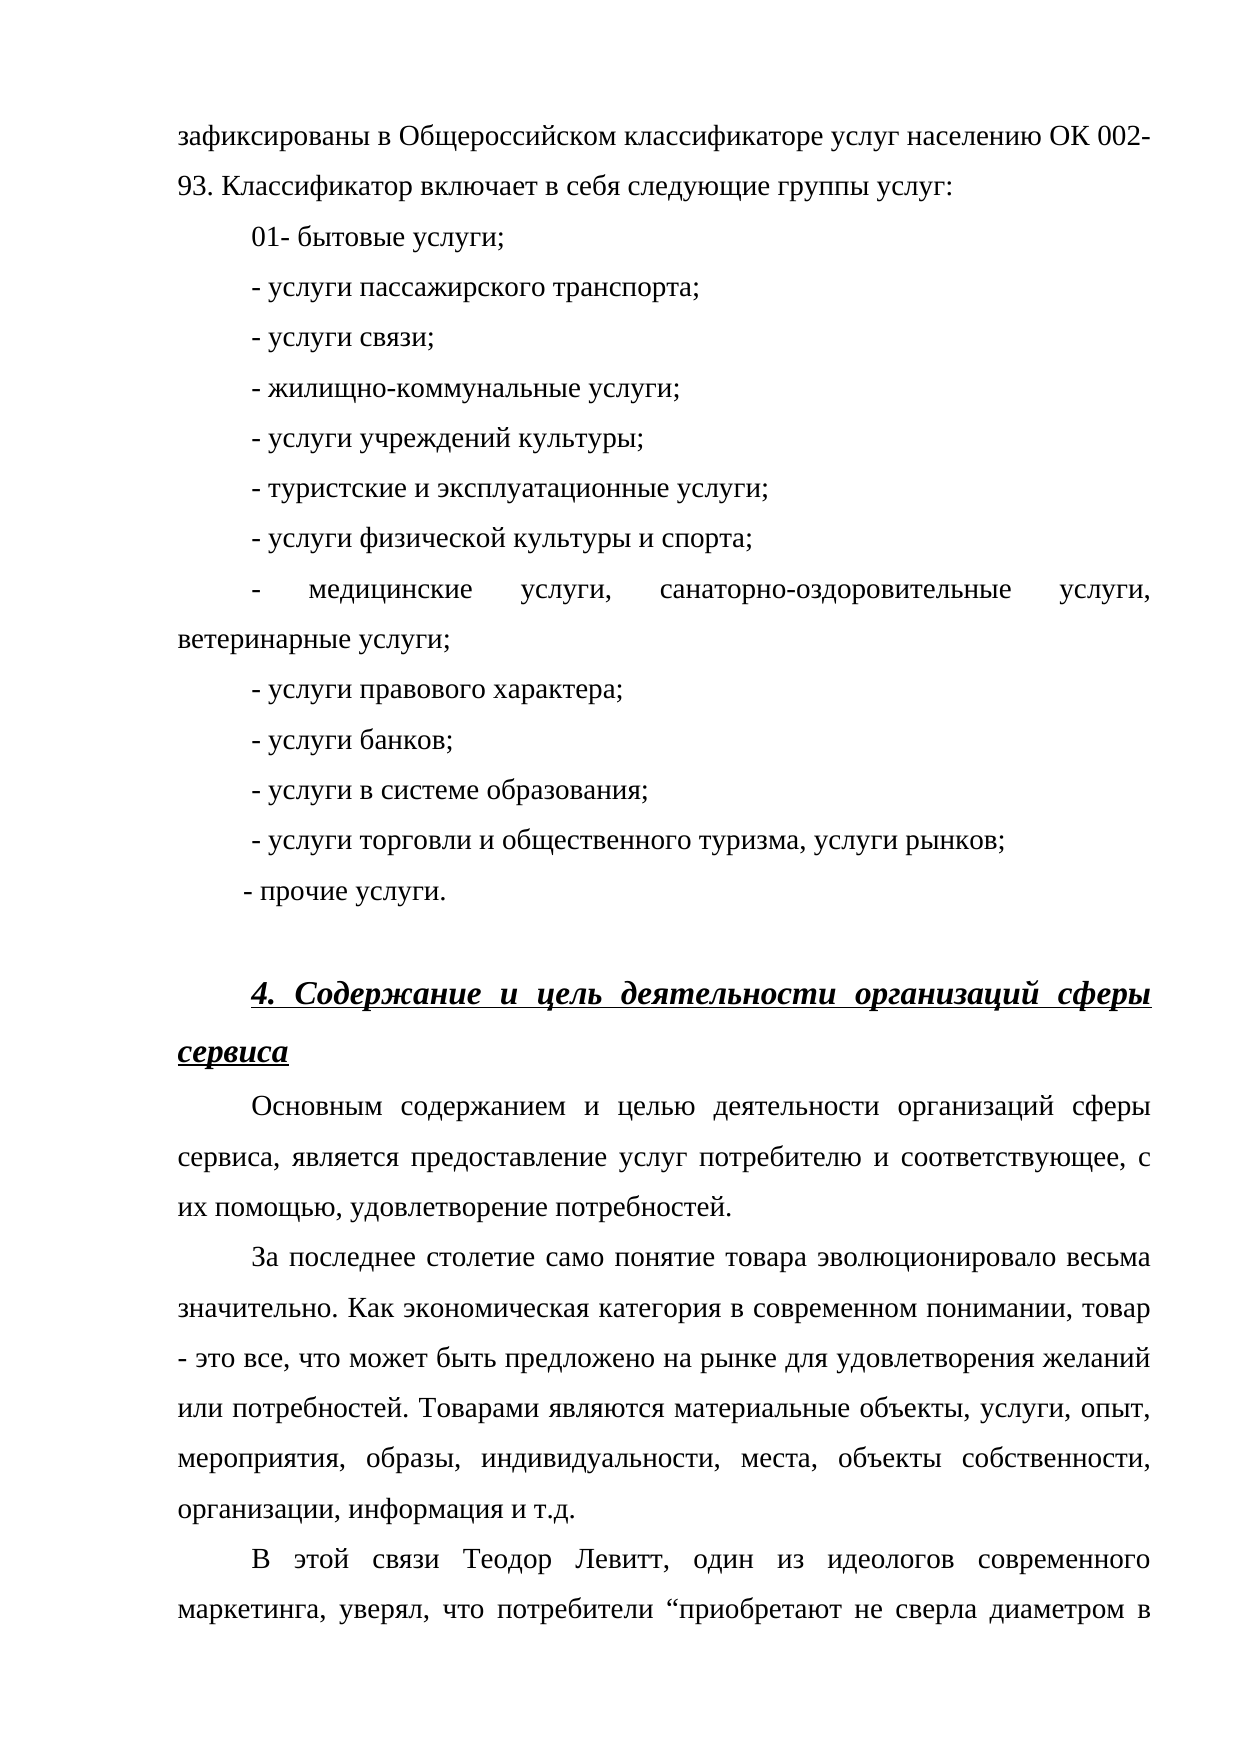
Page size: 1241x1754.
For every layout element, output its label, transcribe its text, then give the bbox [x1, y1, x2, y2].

text За последнее столетие само понятие товара эволюционировало весьма значительно. Как экономическая категория в современном понимании, товар - это все, что может быть предложено на рынке для удовлетворения желаний или потребностей. Товарами являются материальные объекты, услуги, опыт, мероприятия, образы, индивидуальности, места, объекты собственности, организации, информация и т.д. [177, 1239, 1152, 1524]
text Основным содержанием и целью деятельности организаций сферы сервиса, является предоставление услуг потребителю и соответствующее, с их помощью, удовлетворение потребностей. [177, 1088, 1152, 1223]
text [177, 118, 1152, 202]
text 4. Содержание и цель деятельности организаций сферы сервиса [177, 973, 1152, 1069]
text - медицинские услуги, санаторно-оздоровительные услуги, ветеринарные услуги; [177, 571, 1152, 655]
text - услуги физической культуры и спорта; [177, 521, 1152, 554]
text - жилищно-коммунальные услуги; [177, 370, 1152, 403]
text - туристские и эксплуатационные услуги; [177, 470, 1152, 504]
text - услуги торговли и общественного туризма, услуги рынков; [177, 822, 1152, 856]
text - услуги банков; [177, 722, 1152, 755]
text 01- бытовые услуги; [177, 219, 1152, 252]
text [177, 1541, 1152, 1625]
text - услуги правового характера; [177, 672, 1152, 705]
text - прочие услуги. [177, 873, 1152, 906]
text - услуги в системе образования; [177, 772, 1152, 806]
text - услуги связи; [177, 319, 1152, 353]
text - услуги пассажирского транспорта; [177, 269, 1152, 303]
text - услуги учреждений культуры; [177, 420, 1152, 453]
